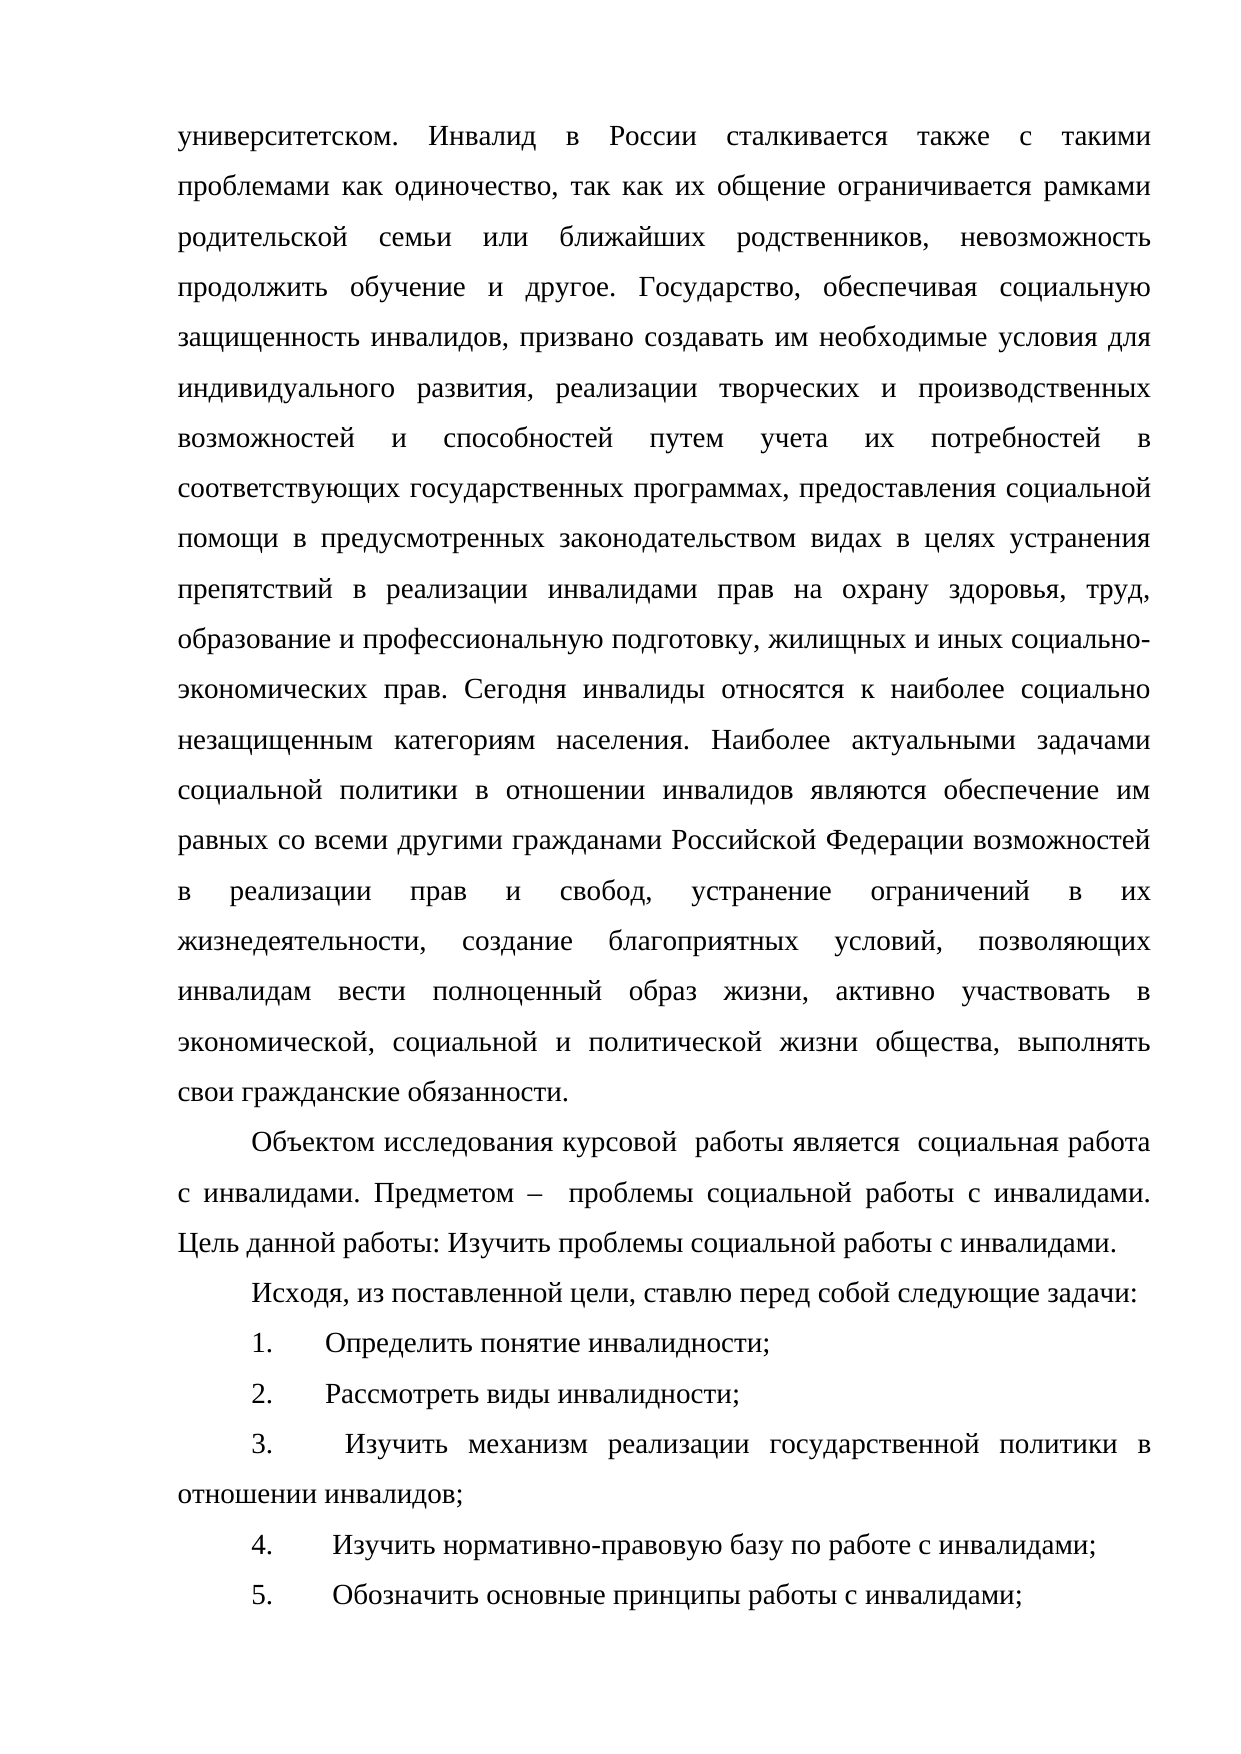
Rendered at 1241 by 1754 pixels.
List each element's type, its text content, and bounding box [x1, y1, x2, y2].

list Обозначить основные принципы работы с инвалидами; [177, 1577, 1152, 1611]
list Рассмотреть виды инвалидности; [177, 1376, 1152, 1409]
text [177, 118, 1152, 1108]
text Исходя, из поставленной цели, ставлю перед собой следующие задачи: [177, 1275, 1152, 1309]
text Объектом исследования курсовой работы является социальная работа с инвалидами. Предметом – проблемы социальной работы с инвалидами. Цель данной работы: Изучить проблемы социальной работы с инвалидами. [177, 1124, 1152, 1258]
list Определить понятие инвалидности; [177, 1326, 1152, 1359]
list Изучить нормативно-правовую базу по работе с инвалидами; [177, 1527, 1152, 1560]
list Изучить механизм реализации государственной политики в отношении инвалидов; [177, 1426, 1152, 1510]
